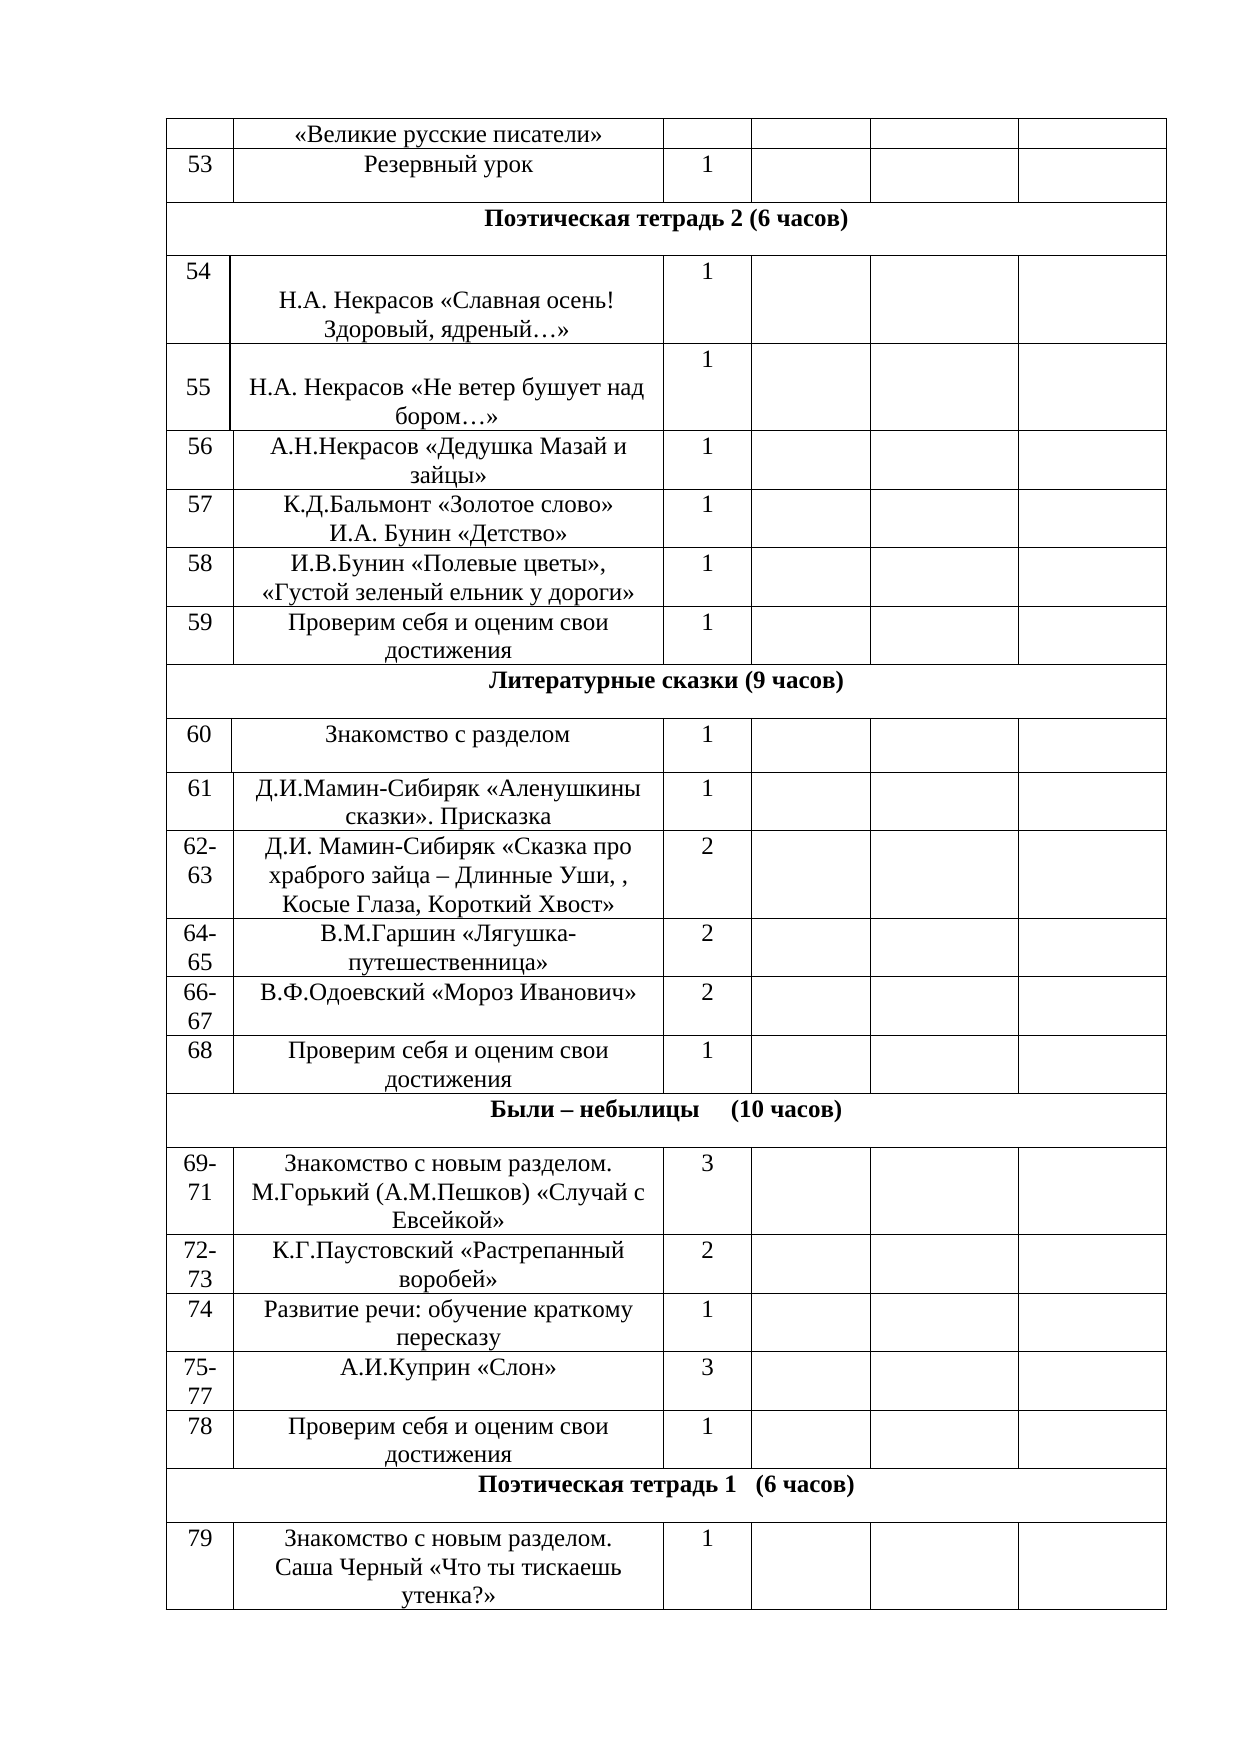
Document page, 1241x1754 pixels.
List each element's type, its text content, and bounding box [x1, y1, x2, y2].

table_cell 69-71 [167, 1148, 233, 1234]
table_cell [752, 256, 870, 343]
table_cell [752, 1352, 870, 1410]
table_cell 74 [167, 1294, 233, 1351]
table_cell [871, 831, 1018, 917]
table_cell В.М.Гаршин «Лягушка-путешественница» [234, 919, 663, 976]
table_cell Проверим себя и оценим свои достижения [234, 1036, 663, 1093]
table_cell [752, 1036, 870, 1093]
table_cell 79 [167, 1523, 233, 1609]
table_cell [1019, 490, 1166, 547]
table_cell Знакомство с разделом [232, 719, 663, 772]
table_cell [871, 719, 1018, 772]
table_cell [871, 919, 1018, 976]
table_cell [871, 1294, 1018, 1351]
table_cell [1019, 1148, 1166, 1234]
table_cell 1 [664, 431, 751, 488]
table_cell 60 [167, 719, 231, 772]
table_cell 1 [664, 1294, 751, 1351]
table_cell А.Н.Некрасов «Дедушка Мазай и зайцы» [234, 431, 663, 488]
table_cell [752, 919, 870, 976]
table_cell 72-73 [167, 1235, 233, 1293]
table_cell 75-77 [167, 1352, 233, 1410]
table_cell [1019, 919, 1166, 976]
table_cell Поэтическая тетрадь 2 (6 часов) [167, 203, 1166, 255]
table_cell [1019, 149, 1166, 202]
table_cell Развитие речи: обучение краткому пересказу [234, 1294, 663, 1351]
table_cell [1019, 831, 1166, 917]
table_cell 2 [664, 1235, 751, 1293]
table_cell [1019, 1036, 1166, 1093]
table_cell [752, 119, 870, 148]
table_cell А.И.Куприн «Слон» [234, 1352, 663, 1410]
table_cell [752, 977, 870, 1034]
table_cell [871, 548, 1018, 606]
table_cell [871, 256, 1018, 343]
table_cell [1019, 256, 1166, 343]
table_cell [752, 344, 870, 430]
table_cell [752, 1148, 870, 1234]
table_cell Д.И. Мамин-Сибиряк «Сказка про храброго зайца – Длинные Уши, , Косые Глаза, Короткий Хвост» [234, 831, 663, 917]
table_cell [1019, 607, 1166, 664]
table_cell Поэтическая тетрадь 1 (6 часов) [167, 1469, 1166, 1522]
table_cell Были – небылицы (10 часов) [167, 1094, 1166, 1147]
table_cell 64-65 [167, 919, 233, 976]
table_cell 57 [167, 490, 233, 547]
table_cell И.В.Бунин «Полевые цветы», «Густой зеленый ельник у дороги» [234, 548, 663, 606]
table_cell [1019, 1523, 1166, 1609]
table_cell [871, 490, 1018, 547]
table_cell [871, 119, 1018, 148]
table_cell 1 [664, 490, 751, 547]
table_cell Литературные сказки (9 часов) [167, 665, 1166, 718]
table_cell [871, 977, 1018, 1034]
table_cell К.Д.Бальмонт «Золотое слово» И.А. Бунин «Детство» [234, 490, 663, 547]
table_cell 66-67 [167, 977, 233, 1034]
table_cell [752, 607, 870, 664]
table_cell [871, 149, 1018, 202]
table_cell [1019, 977, 1166, 1034]
table_cell 2 [664, 919, 751, 976]
table_cell 62-63 [167, 831, 233, 917]
table_cell [871, 1235, 1018, 1293]
table_cell В.Ф.Одоевский «Мороз Иванович» [234, 977, 663, 1034]
table_cell [1019, 1235, 1166, 1293]
table_cell 1 [664, 548, 751, 606]
table_cell [752, 773, 870, 830]
table_cell [871, 607, 1018, 664]
table_cell [1019, 1411, 1166, 1468]
table_cell [752, 831, 870, 917]
table_cell [752, 719, 870, 772]
table_cell 1 [664, 256, 751, 343]
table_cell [234, 119, 663, 148]
table_cell 3 [664, 1352, 751, 1410]
table_cell [752, 548, 870, 606]
table_cell 68 [167, 1036, 233, 1093]
table_cell Н.А. Некрасов «Славная осень! Здоровый, ядреный…» [231, 256, 663, 343]
table_cell 1 [664, 607, 751, 664]
table_cell [871, 1036, 1018, 1093]
table_cell [752, 1235, 870, 1293]
table_cell [1019, 773, 1166, 830]
table_cell [752, 1294, 870, 1351]
table_cell [752, 431, 870, 488]
table_cell [871, 773, 1018, 830]
table_cell Н.А. Некрасов «Не ветер бушует над бором…» [231, 344, 663, 430]
table_cell Резервный урок [234, 149, 663, 202]
table_cell К.Г.Паустовский «Растрепанный воробей» [234, 1235, 663, 1293]
table_cell Проверим себя и оценим свои достижения [234, 1411, 663, 1468]
table_cell [752, 1523, 870, 1609]
table_cell Д.И.Мамин-Сибиряк «Аленушкины сказки». Присказка [234, 773, 663, 830]
table_cell [1019, 119, 1166, 148]
table_cell 59 [167, 607, 233, 664]
table_cell 2 [664, 831, 751, 917]
table_cell 1 [664, 719, 751, 772]
table_cell [871, 1352, 1018, 1410]
table_cell 2 [664, 977, 751, 1034]
table_cell [1019, 1352, 1166, 1410]
table_cell 1 [664, 344, 751, 430]
table_cell 53 [167, 149, 233, 202]
table_cell 1 [664, 1036, 751, 1093]
table_cell 78 [167, 1411, 233, 1468]
table_cell [871, 1148, 1018, 1234]
table_cell [871, 431, 1018, 488]
table_cell [871, 1411, 1018, 1468]
table_cell [752, 1411, 870, 1468]
table_cell 1 [664, 149, 751, 202]
table_cell 55 [167, 344, 229, 430]
table_cell 54 [167, 256, 229, 343]
table_cell [752, 490, 870, 547]
table_cell 1 [664, 119, 751, 148]
table_cell 58 [167, 548, 233, 606]
table_cell Проверим себя и оценим свои достижения [234, 607, 663, 664]
table_cell [1019, 344, 1166, 430]
table_cell [1019, 719, 1166, 772]
table_cell Знакомство с новым разделом. М.Горький (А.М.Пешков) «Случай с Евсейкой» [234, 1148, 663, 1234]
table_cell [752, 149, 870, 202]
table_cell Знакомство с новым разделом. Саша Черный «Что ты тискаешь утенка?» [234, 1523, 663, 1609]
table_cell 3 [664, 1148, 751, 1234]
table_cell 56 [167, 431, 233, 488]
table_cell 1 [664, 773, 751, 830]
table_cell 1 [664, 1411, 751, 1468]
table_cell [871, 1523, 1018, 1609]
table_cell 61 [167, 773, 233, 830]
table_cell [871, 344, 1018, 430]
table_cell 52 [167, 119, 233, 148]
table_cell 1 [664, 1523, 751, 1609]
table_cell [1019, 431, 1166, 488]
table_cell [1019, 1294, 1166, 1351]
table_cell [1019, 548, 1166, 606]
